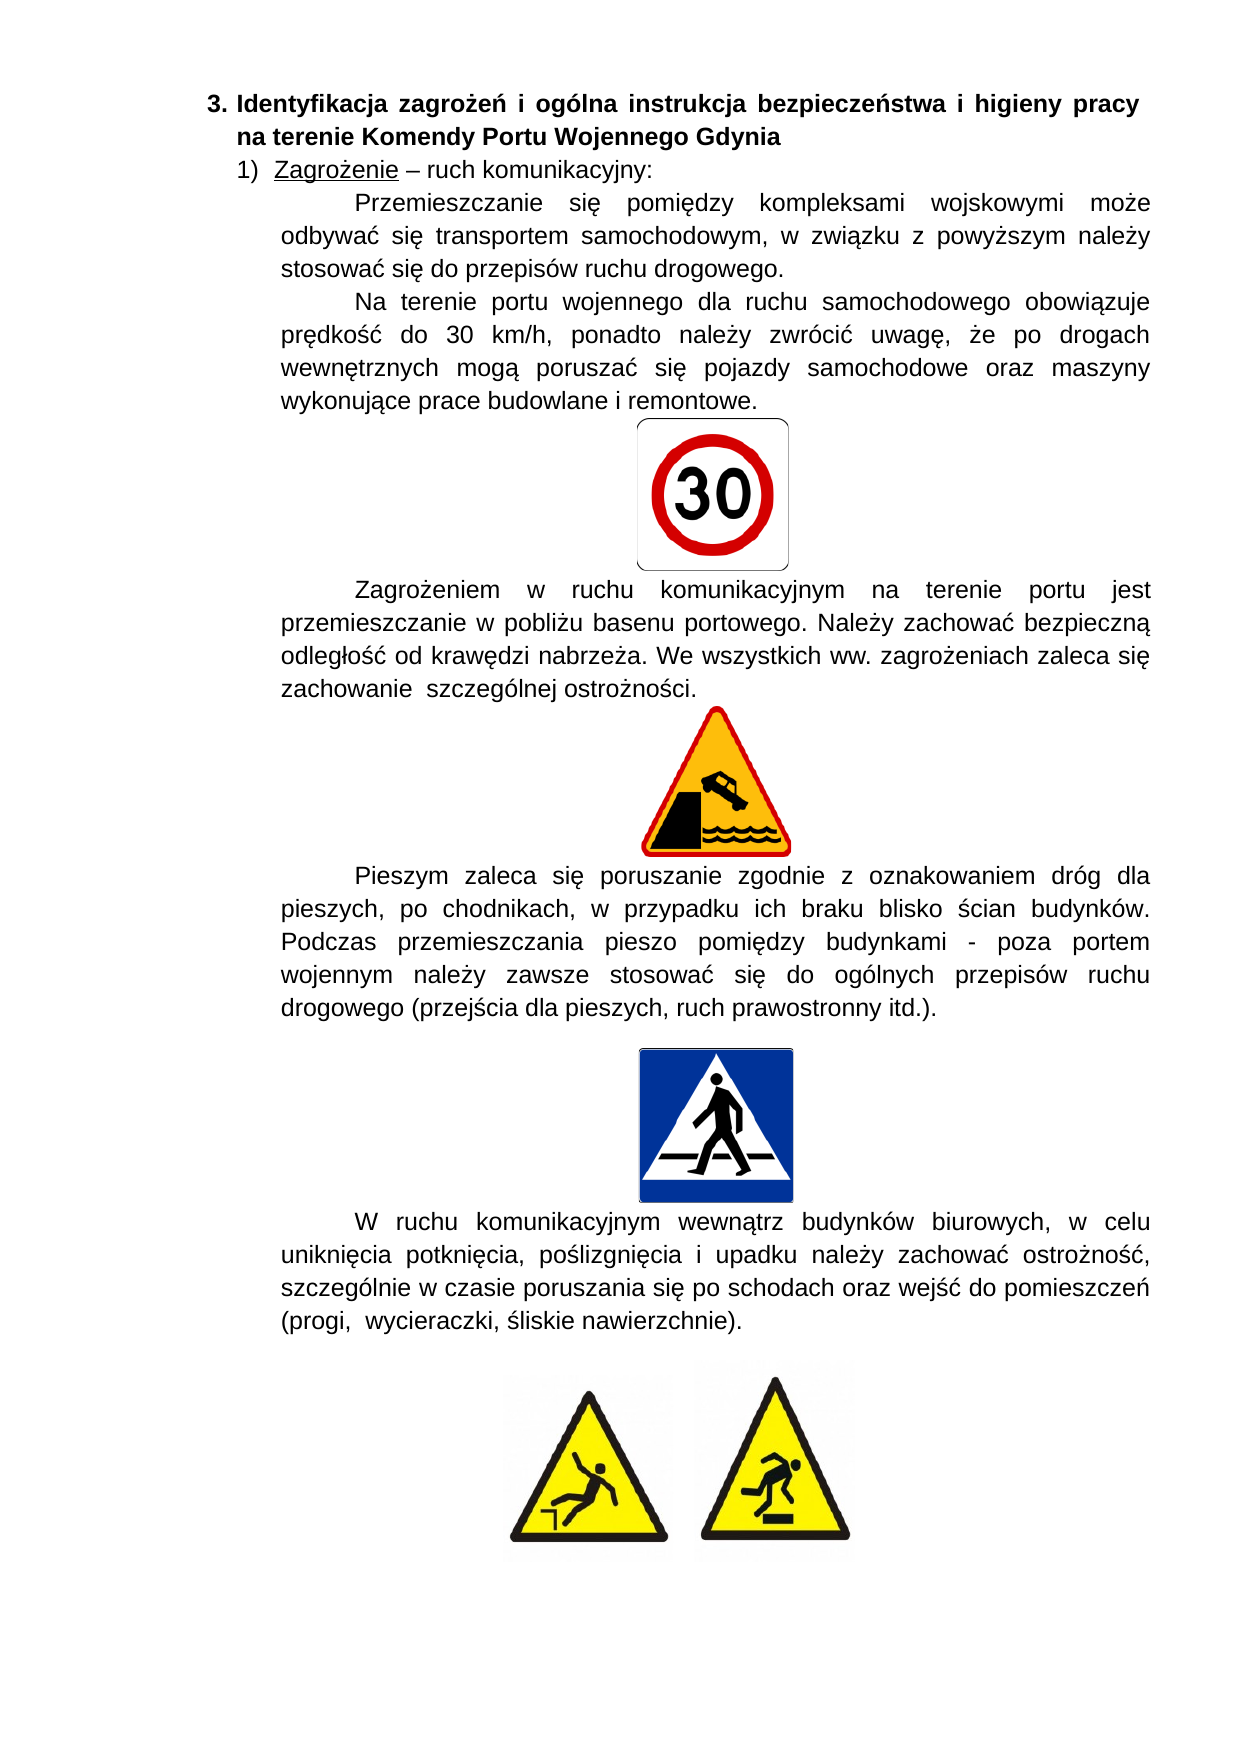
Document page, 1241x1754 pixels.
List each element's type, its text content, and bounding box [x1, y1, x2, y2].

picture [503, 1375, 674, 1562]
list Zagrożenie – ruch komunikacyjny: [236, 155, 1152, 183]
list Na terenie portu wojennego dla ruchu samochodowego obowiązuje prędkość do 30 km/h, ponadto należy zwrócić uwagę, że po drogach wewnętrznych mogą poruszać się pojazdy samochodowe oraz maszyny wykonujące prace budowlane i remontowe. [281, 287, 1152, 414]
picture [637, 418, 789, 571]
picture [694, 1360, 856, 1562]
list Pieszym zaleca się poruszanie zgodnie z oznakowaniem dróg dla pieszych, po chodnikach, w przypadku ich braku blisko ścian budynków. Podczas przemieszczania pieszo pomiędzy budynkami - poza portem wojennym należy zawsze stosować się do ogólnych przepisów ruchu drogowego (przejścia dla pieszych, ruch prawostronny itd.). [281, 861, 1152, 1022]
text W ruchu komunikacyjnym wewnątrz budynków biurowych, w celu uniknięcia potknięcia, poślizgnięcia i upadku należy zachować ostrożność, szczególnie w czasie poruszania się po schodach oraz wejść do pomieszczeń (progi, wycieraczki, śliskie nawierzchnie). [281, 1207, 1152, 1335]
list Identyfikacja zagrożeń i ogólna instrukcja bezpieczeństwa i higieny pracy na terenie Komendy Portu Wojennego Gdynia [207, 89, 1152, 150]
picture [641, 706, 792, 857]
picture [638, 1048, 794, 1203]
list Zagrożeniem w ruchu komunikacyjnym na terenie portu jest przemieszczanie w pobliżu basenu portowego. Należy zachować bezpieczną odległość od krawędzi nabrzeża. We wszystkich ww. zagrożeniach zaleca się zachowanie szczególnej ostrożności. [281, 575, 1152, 702]
list Przemieszczanie się pomiędzy kompleksami wojskowymi może odbywać się transportem samochodowym, w związku z powyższym należy stosować się do przepisów ruchu drogowego. [281, 188, 1152, 282]
